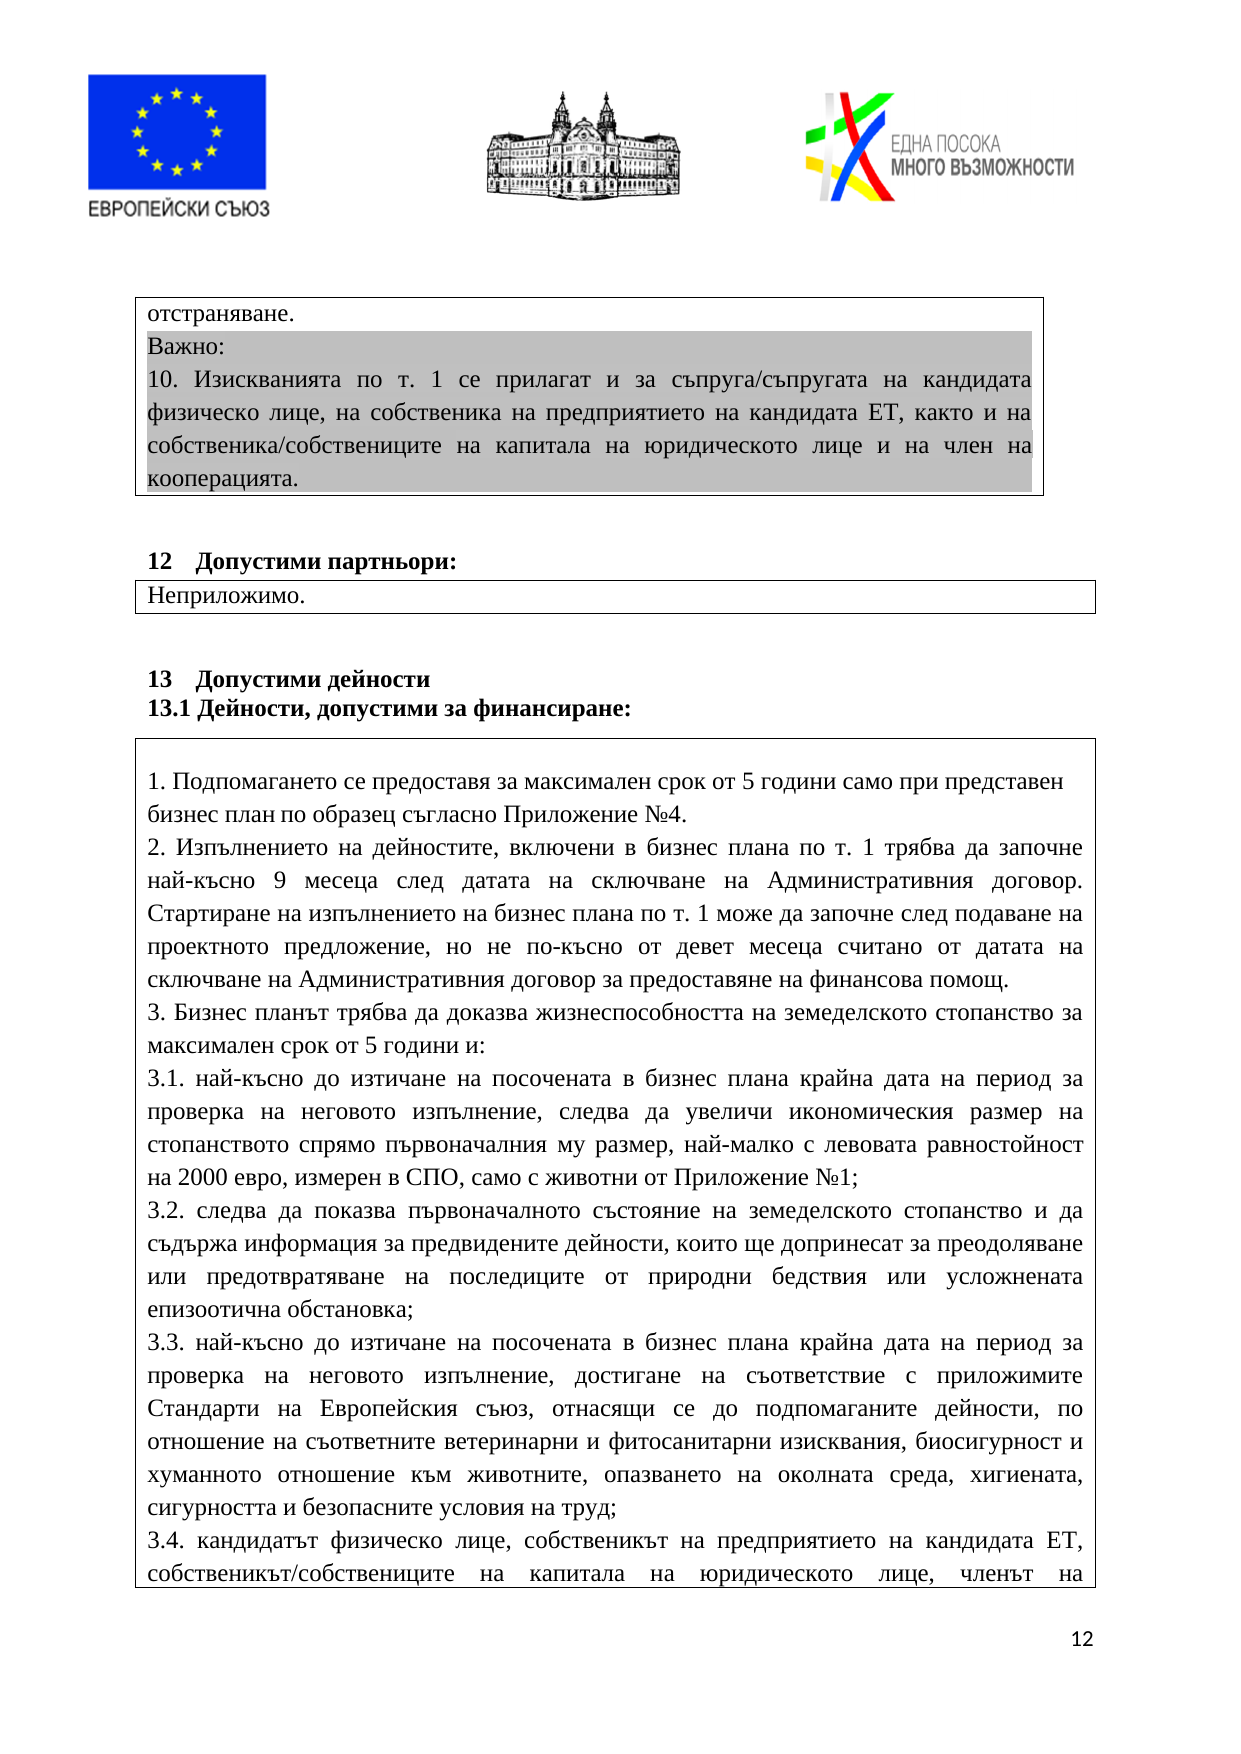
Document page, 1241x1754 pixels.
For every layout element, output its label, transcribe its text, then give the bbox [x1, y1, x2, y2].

subtitle Допустими дейности [147, 664, 1093, 693]
table_header Неприложимо. [136, 581, 1095, 613]
picture [88, 73, 271, 220]
subtitle Допустими партньори: [147, 546, 1093, 575]
list 13.1 Дейности, допустими за финансиране: [147, 693, 1093, 722]
picture [482, 89, 688, 204]
picture [798, 89, 1077, 204]
